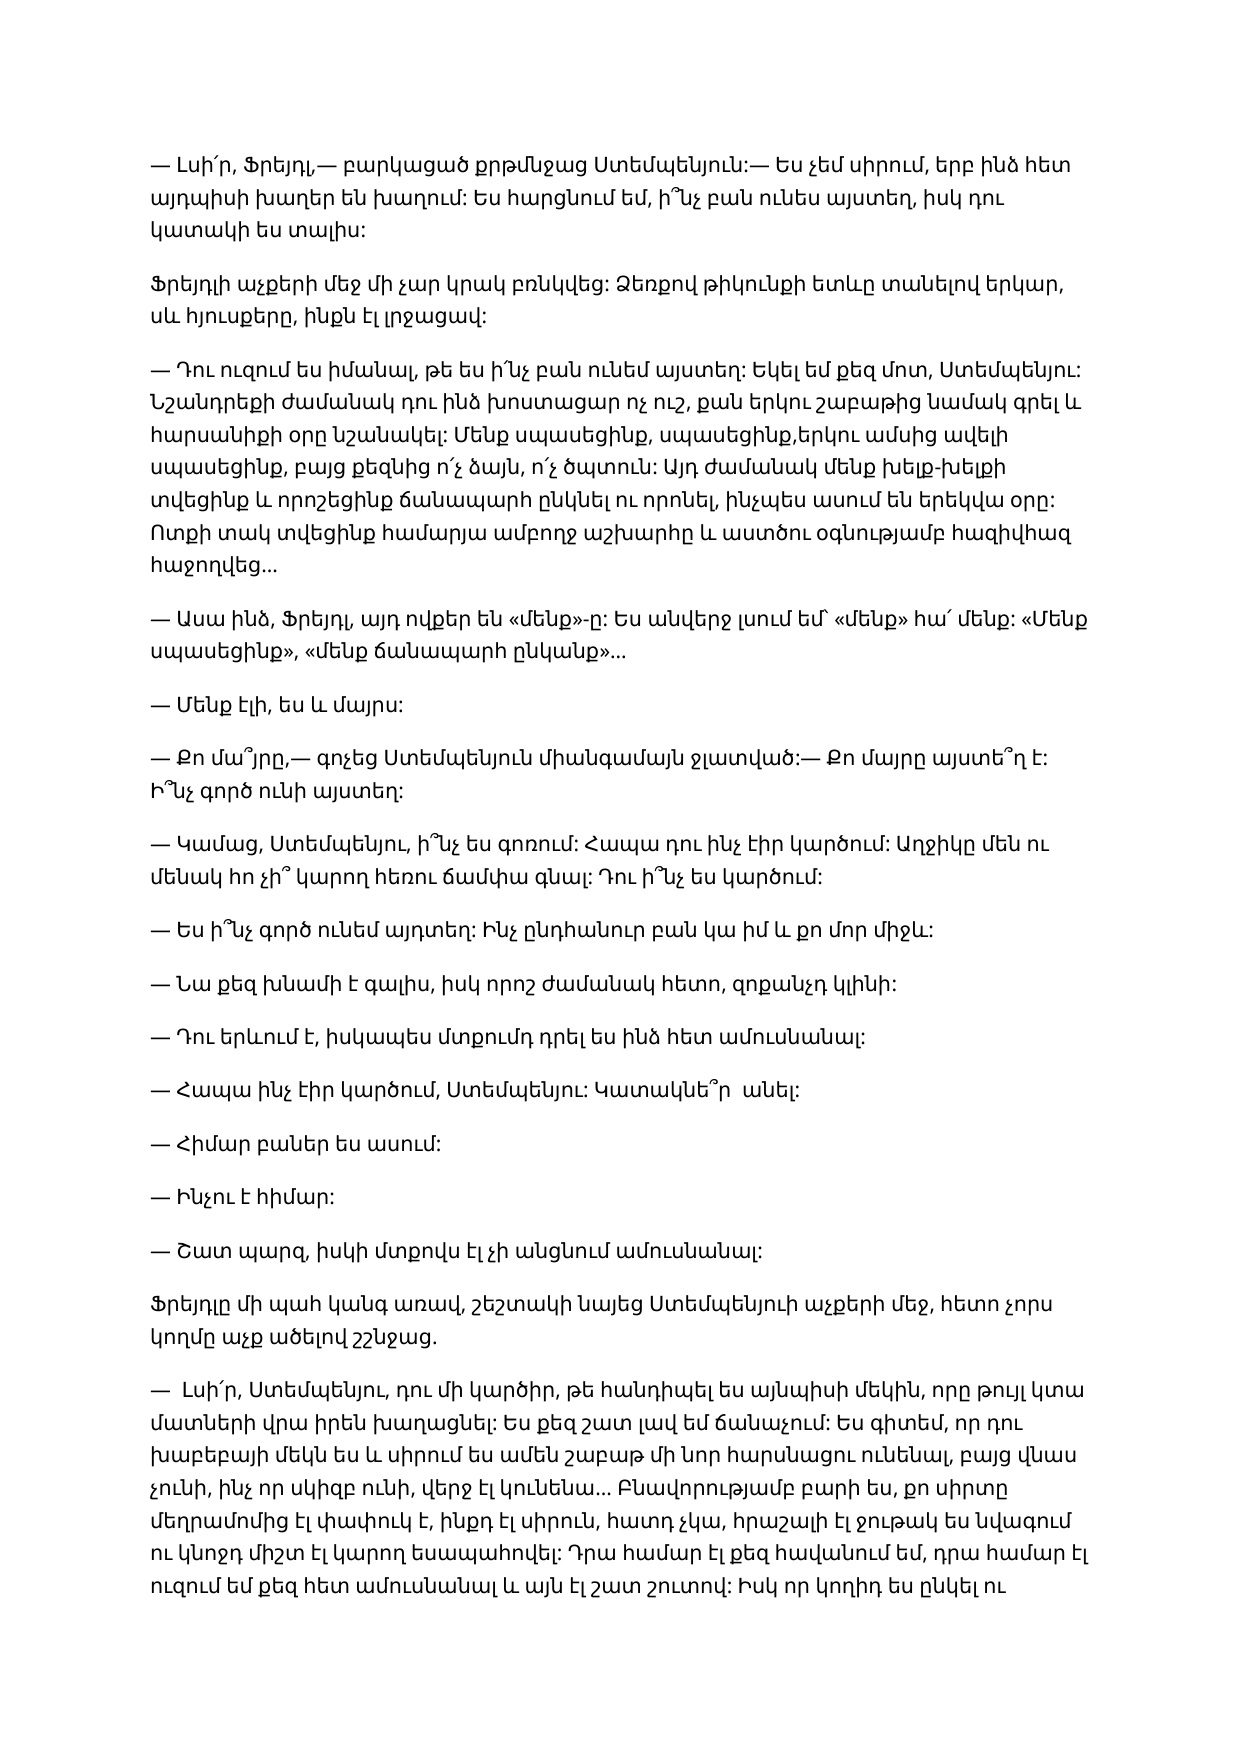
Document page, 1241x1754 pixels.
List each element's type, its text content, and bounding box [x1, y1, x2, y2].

text — Քո մա՞յրը,— գոչեց Ստեմպենյուն միանգամայն ջլատված:— Քո մայրը այստե՞ղ է: Ի՞նչ գործ ունի այստեղ: [150, 743, 1090, 804]
text — Կամաց, Ստեմպենյու, ի՞նչ ես գոռում: Հապա դու ինչ էիր կարծում: Աղջիկը մեն ու մենակ հո չի՞ կարող հեռու ճամփա գնալ: Դու ի՞նչ ես կարծում: [150, 829, 1090, 890]
text — Շատ պարզ, իսկի մտքովս էլ չի անցնում ամուսնանալ: [150, 1236, 1090, 1264]
text Ֆրեյդլը մի պահ կանգ առավ, շեշտակի նայեց Ստեմպենյուի աչքերի մեջ, հետո չորս կողմը աչք ածելով շշնջաց. [150, 1289, 1090, 1350]
text — Ինչու է հիմար: [150, 1182, 1090, 1211]
text — Դու ուզում ես իմանալ, թե ես ի՛նչ բան ունեմ այստեղ: Եկել եմ քեզ մոտ, Ստեմպենյու: Նշանդրեքի ժամանակ դու ինձ խոստացար ոչ ուշ, քան երկու շաբաթից նամակ գրել և հարսանիքի օրը նշանակել: Մենք սպասեցինք, սպասեցինք,երկու ամսից ավելի սպասեցինք, բայց քեզնից ո՛չ ձայն, ո՛չ ծպտուն: Այդ ժամանակ մենք խելք-խելքի տվեցինք և որոշեցինք ճանապարհ ընկնել ու որոնել, ինչպես ասում են երեկվա օրը: Ոտքի տակ տվեցինք համարյա ամբողջ աշխարհը և աստծու օգնությամբ հազիվհազ հաջողվեց... [150, 355, 1090, 579]
text — Հապա ինչ էիր կարծում, Ստեմպենյու: Կատակնե՞ր անել: [150, 1076, 1090, 1104]
text Ֆրեյդլի աչքերի մեջ մի չար կրակ բռնկվեց: Ձեռքով թիկունքի ետևը տանելով երկար, սև հյուսքերը, ինքն էլ լրջացավ: [150, 269, 1090, 330]
text — Լսի՛ր, Ֆրեյդլ,— բարկացած քրթմնջաց Ստեմպենյուն:— Ես չեմ սիրում, երբ ինձ հետ այդպիսի խաղեր են խաղում: Ես հարցնում եմ, ի՞նչ բան ունես այստեղ, իսկ դու կատակի ես տալիս: [150, 150, 1090, 244]
text — Ես ի՞նչ գործ ունեմ այդտեղ: Ինչ ընդհանուր բան կա իմ և քո մոր միջև: [150, 915, 1090, 944]
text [150, 1375, 1090, 1599]
text — Մենք էլի, ես և մայրս: [150, 690, 1090, 718]
text — Նա քեզ խնամի է գալիս, իսկ որոշ ժամանակ հետո, զոքանչդ կլինի: [150, 969, 1090, 997]
text — Հիմար բաներ ես ասում: [150, 1129, 1090, 1157]
text — Դու երևում է, իսկապես մտքումդ դրել ես ինձ հետ ամուսնանալ: [150, 1022, 1090, 1051]
text — Ասա ինձ, Ֆրեյդլ, այդ ովքեր են «մենք»-ը: Ես անվերջ լսում եմ՝ «մենք» հա՛ մենք: «Մենք սպասեցինք», «մենք ճանապարհ ընկանք»... [150, 604, 1090, 665]
